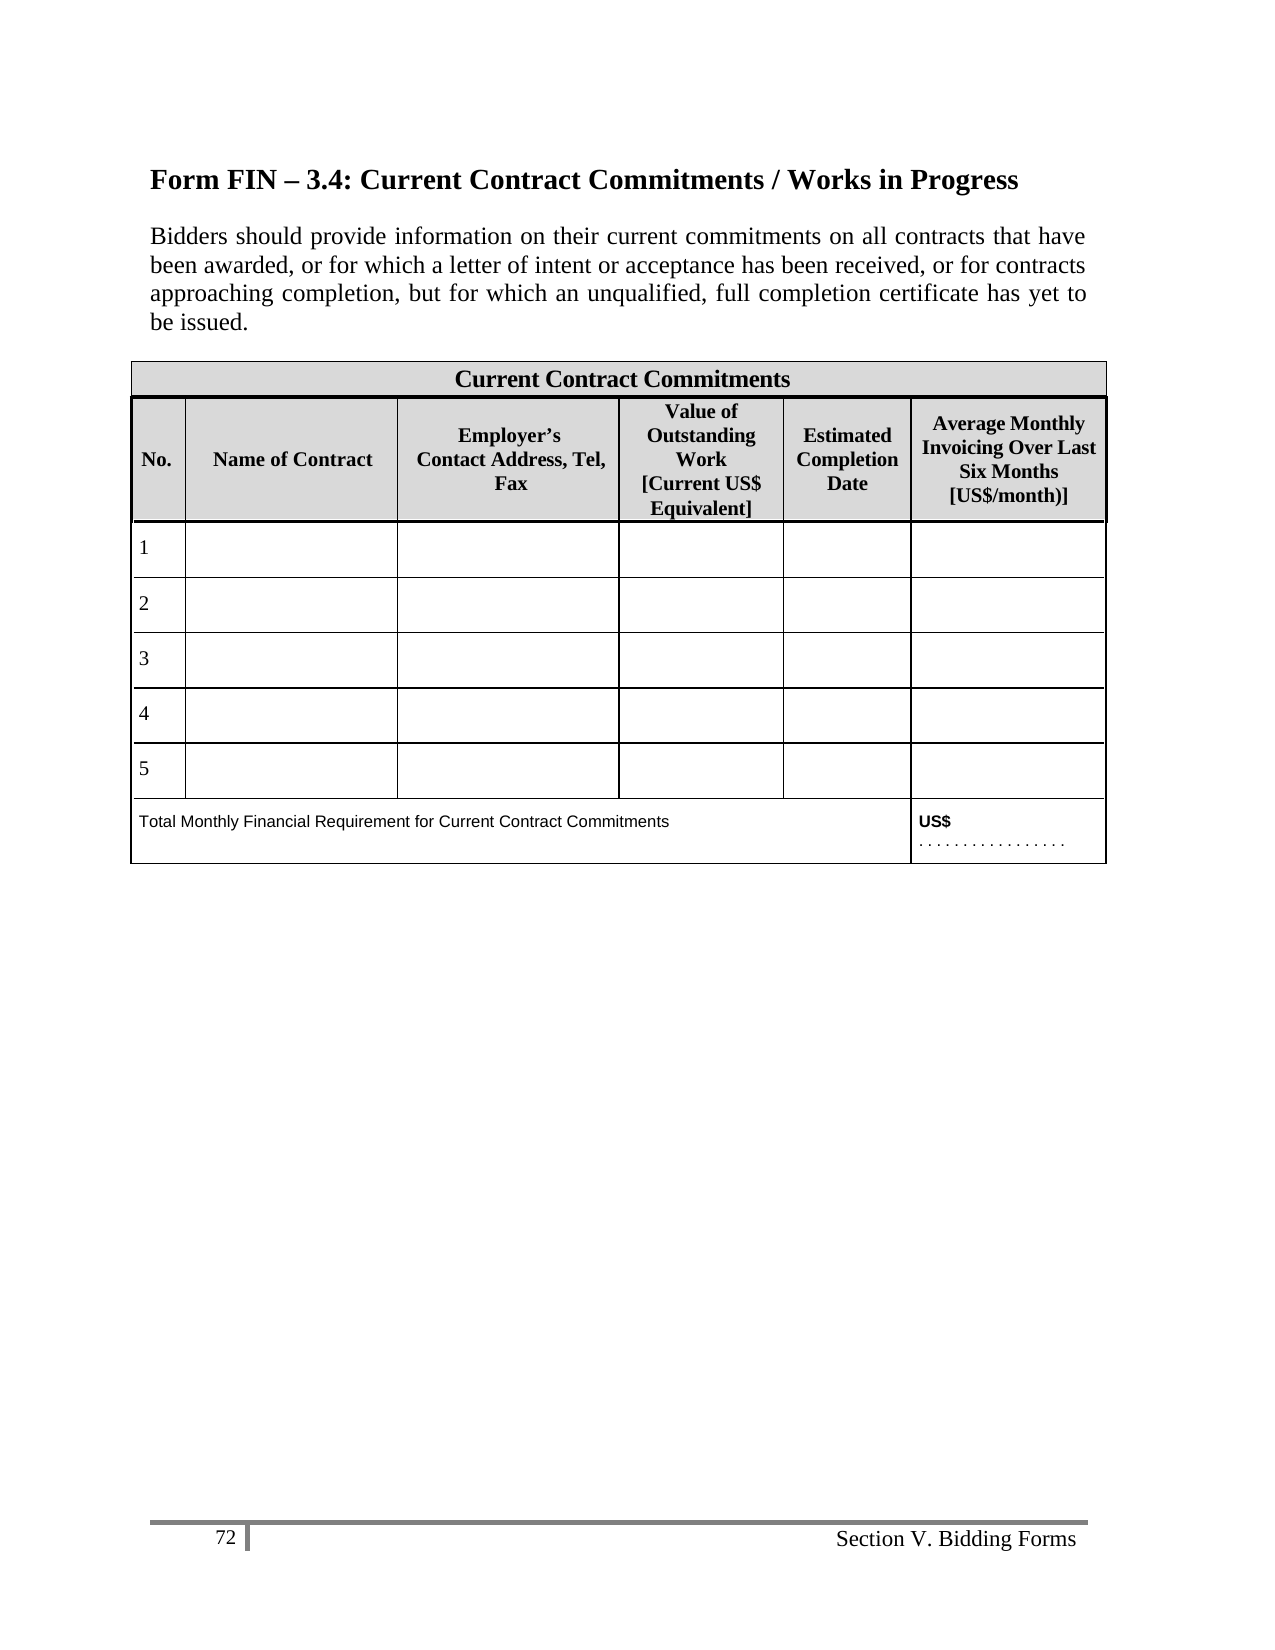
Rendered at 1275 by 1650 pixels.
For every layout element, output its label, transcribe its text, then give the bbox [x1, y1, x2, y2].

table_cell 5 [132, 742, 185, 798]
table_cell [186, 689, 397, 742]
table_cell [186, 523, 397, 576]
table_header Name of Contract [186, 399, 397, 519]
text Bidders should provide information on their current commitments on all contracts that have been awarded, or for which a letter of intent or acceptance has been received, or for contracts approaching completion, but for which an unqualified, full completion certificate has yet to be issued. [150, 221, 1087, 336]
table_cell 1 [132, 521, 185, 576]
table_header Employer’s Contact Address, Tel, Fax [398, 399, 618, 519]
table_cell 3 [132, 632, 185, 687]
table_cell [912, 742, 1105, 798]
table_header Value of Outstanding Work [Current US$ Equivalent] [620, 399, 783, 519]
table_cell [398, 633, 618, 687]
table_cell [784, 523, 910, 576]
table_cell [398, 744, 618, 798]
table_header Current Contract Commitments [132, 362, 1106, 395]
table_header Estimated Completion Date [784, 399, 910, 519]
table_cell [398, 578, 618, 632]
subtitle Form FIN – 3.4: Current Contract Commitments / Works in Progress [150, 162, 1087, 196]
table_cell [620, 744, 783, 798]
table_cell [398, 523, 618, 576]
table_cell US$ . . . . . . . . . . . . . . . . . [912, 798, 1105, 862]
table_cell [784, 633, 910, 687]
table_cell [784, 744, 910, 798]
table_header No. [133, 399, 185, 519]
table_cell [186, 633, 397, 687]
table_cell [912, 576, 1105, 632]
table_cell [398, 689, 618, 742]
table_cell [784, 689, 910, 742]
table_cell [912, 632, 1105, 687]
table_header Average Monthly Invoicing Over Last Six Months [US$/month)] [912, 399, 1105, 519]
table_cell [912, 520, 1105, 576]
table_cell Total Monthly Financial Requirement for Current Contract Commitments [132, 798, 910, 862]
table_cell [784, 578, 910, 632]
table_cell [912, 687, 1105, 742]
table_cell [186, 744, 397, 798]
table_cell [620, 689, 783, 742]
table_cell [620, 578, 783, 632]
table_cell [620, 633, 783, 687]
table_cell [620, 523, 783, 576]
table_cell [186, 578, 397, 632]
table_cell 2 [132, 576, 185, 632]
table_cell 4 [132, 687, 185, 742]
